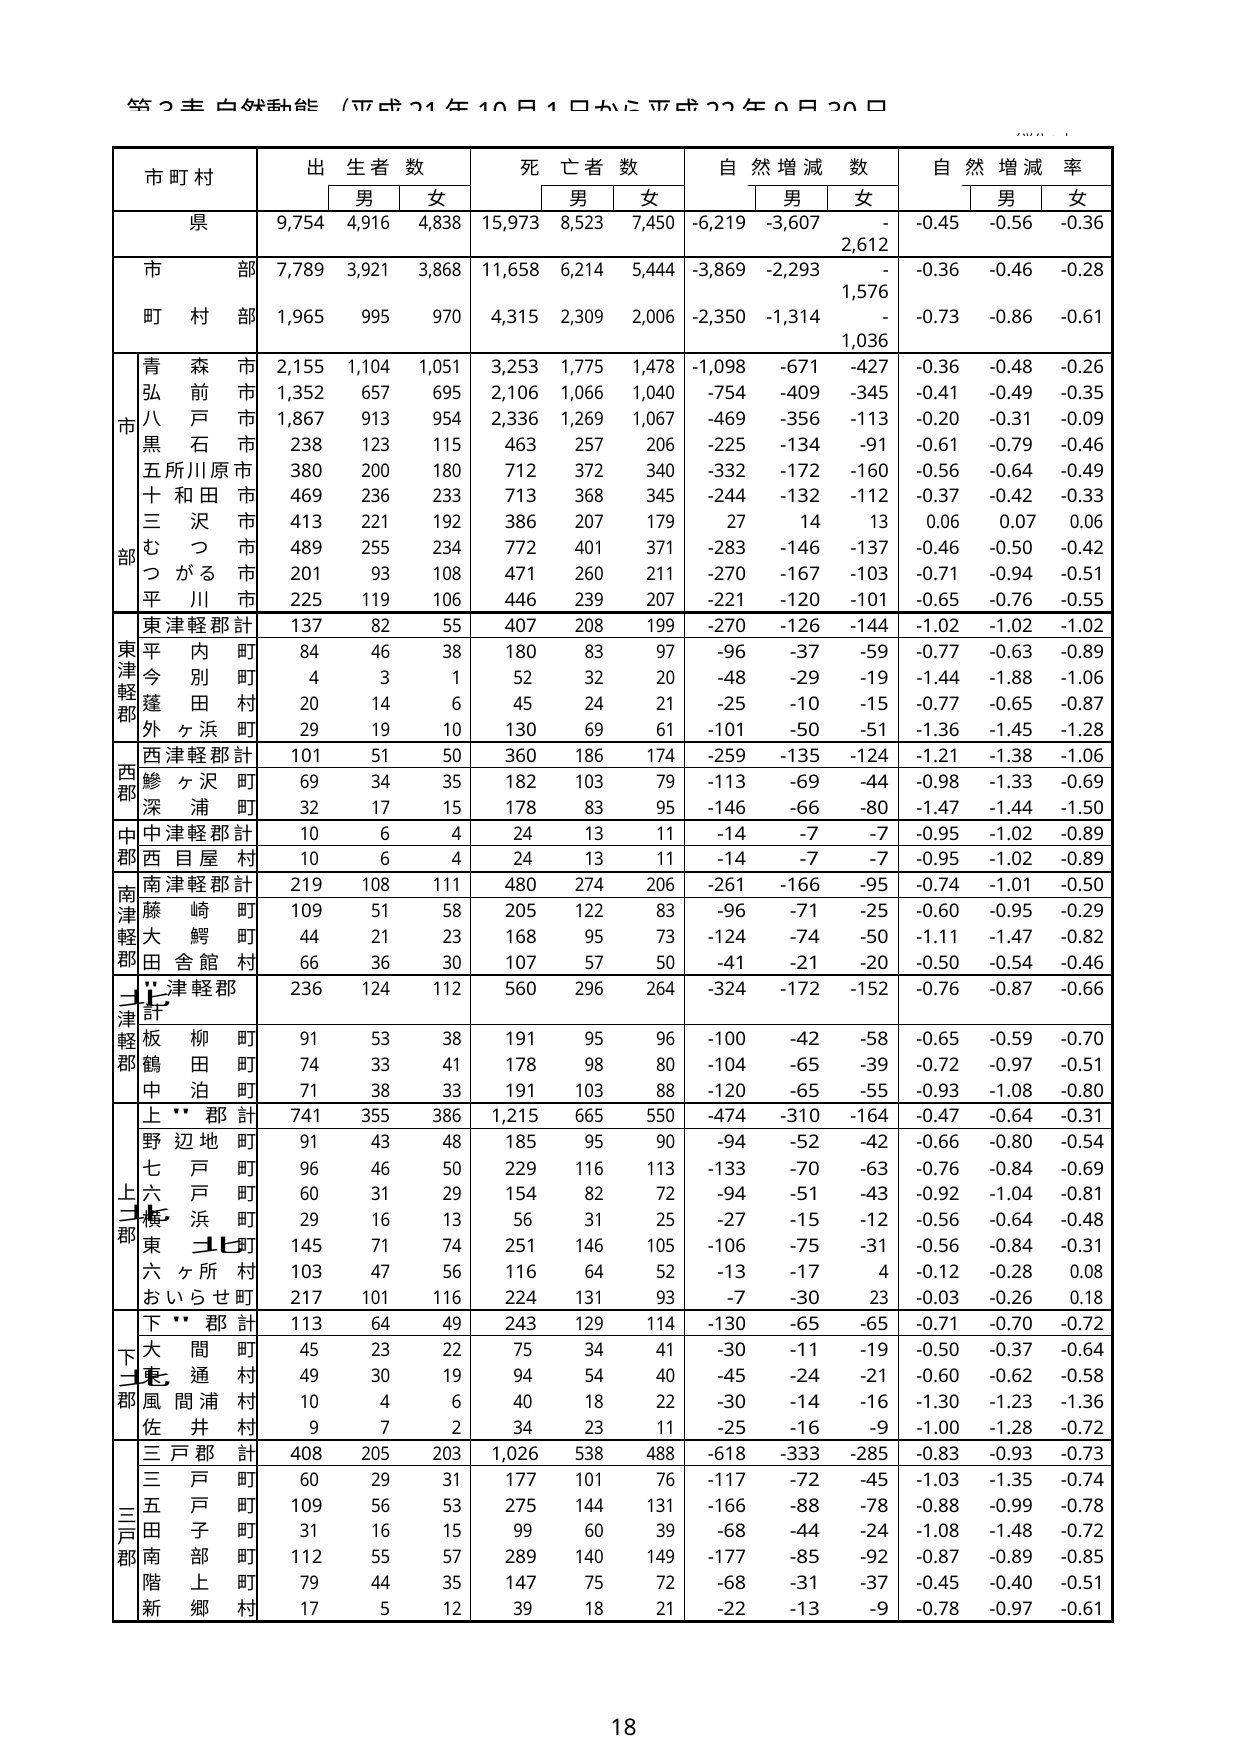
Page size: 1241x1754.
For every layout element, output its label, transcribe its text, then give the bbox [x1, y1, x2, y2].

table_cell 185 [471, 1129, 542, 1154]
table_cell -3,607 [748, 212, 835, 256]
table_cell -1.36 [1054, 1387, 1111, 1413]
table_cell -0.31 [962, 404, 1054, 430]
table_cell 83 [613, 898, 684, 923]
table_cell 戸 [165, 1491, 229, 1517]
table_cell 2,155 [258, 354, 328, 378]
table_cell -6,219 [685, 212, 748, 256]
table_cell 東津軽郡計 [139, 614, 256, 637]
table_cell 西津軽郡計 [139, 743, 256, 767]
table_cell -0.46 [962, 258, 1054, 303]
table_cell 239 [542, 586, 613, 611]
table_cell 市 [138, 258, 165, 303]
table_cell 階 [139, 1569, 165, 1594]
table_cell 180 [399, 456, 470, 482]
table_cell -1.36 [899, 715, 962, 741]
table_cell -100 [685, 1025, 748, 1050]
table_cell 99 [471, 1517, 542, 1543]
table_cell 54 [542, 1361, 613, 1387]
table_cell 251 [471, 1232, 542, 1257]
table_cell 23 [399, 923, 470, 948]
table_cell -65 [835, 1311, 898, 1335]
table_cell 町 [229, 715, 256, 741]
table_cell 113 [613, 1154, 684, 1180]
table_cell -52 [748, 1129, 835, 1154]
table_cell -427 [835, 354, 898, 378]
table_cell 203 [399, 1441, 470, 1465]
table_cell 7,450 [613, 212, 684, 256]
table_cell 6 [399, 1387, 470, 1413]
table_cell -14 [685, 846, 748, 871]
table_cell 4 [399, 821, 470, 845]
table_cell -126 [748, 614, 835, 637]
table_cell 泊 [165, 1076, 229, 1102]
table_cell -31 [748, 1569, 835, 1594]
table_cell -0.55 [1054, 586, 1111, 611]
table_cell 22 [613, 1387, 684, 1413]
table_cell 52 [471, 663, 542, 689]
table_cell 27 [685, 508, 748, 534]
table_cell 111 [399, 873, 470, 897]
table_cell 64 [542, 1258, 613, 1283]
table_cell 413 [258, 508, 328, 534]
table_cell -0.56 [899, 1206, 962, 1232]
table_cell -177 [685, 1543, 748, 1569]
table_cell " 郡 [165, 1311, 229, 1335]
table_cell -0.99 [962, 1491, 1054, 1517]
table_cell -85 [748, 1543, 835, 1569]
table_cell 3,253 [471, 354, 542, 378]
table_cell 子 [165, 1517, 229, 1543]
table_cell 村 [229, 1595, 256, 1620]
table_cell 舎 館 [165, 949, 229, 974]
table_cell 1,040 [613, 378, 684, 404]
table_cell -152 [835, 976, 898, 1024]
table_cell 401 [542, 534, 613, 559]
table_cell 1 [399, 663, 470, 689]
table_cell -0.76 [899, 1154, 962, 1180]
table_cell -130 [685, 1311, 748, 1335]
table_cell -0.94 [962, 560, 1054, 586]
table_cell 町 [229, 1336, 256, 1361]
table_cell -39 [835, 1050, 898, 1076]
table_cell 16 [328, 1206, 399, 1232]
table_cell -75 [748, 1232, 835, 1257]
table_cell -96 [685, 638, 748, 663]
table_cell -70 [748, 1154, 835, 1180]
table_header 数 [613, 149, 684, 185]
table_cell -0.20 [899, 404, 962, 430]
table_cell 386 [471, 508, 542, 534]
table_cell 66 [258, 949, 328, 974]
table_cell 224 [471, 1284, 542, 1309]
table_cell -106 [685, 1232, 748, 1257]
table_header 数 [835, 149, 898, 185]
table_cell 町 [229, 923, 256, 948]
table_cell -160 [835, 456, 898, 482]
table_cell -0.61 [1054, 1595, 1111, 1620]
table_cell 市 [229, 560, 256, 586]
table_cell 95 [542, 923, 613, 948]
table_cell -172 [748, 456, 835, 482]
table_cell 10 [399, 715, 470, 741]
table_cell -58 [835, 1025, 898, 1050]
table_cell 10 [258, 821, 328, 845]
table_cell 74 [258, 1050, 328, 1076]
table_cell 71 [328, 1232, 399, 1257]
table_cell -9 [835, 1595, 898, 1620]
table_cell -29 [748, 663, 835, 689]
table_cell -0.65 [962, 689, 1054, 715]
table_cell 19 [328, 715, 399, 741]
table_cell 西 [139, 846, 165, 871]
table_cell -0.81 [1054, 1180, 1111, 1206]
table_cell -24 [835, 1517, 898, 1543]
table_cell -0.86 [962, 304, 1054, 352]
table_cell 1,269 [542, 404, 613, 430]
table_cell つ [139, 560, 165, 586]
table_cell 15 [399, 1517, 470, 1543]
table_cell -1.21 [899, 743, 962, 767]
table_cell 463 [471, 430, 542, 456]
table_cell 市 [229, 430, 256, 456]
table_cell -68 [685, 1569, 748, 1594]
table_cell 下北郡 [114, 1311, 137, 1439]
table_cell -12 [835, 1206, 898, 1232]
table_cell -7 [748, 846, 835, 871]
table_cell 町 [229, 1129, 256, 1154]
table_cell -0.89 [962, 1543, 1054, 1569]
table_cell 9 [258, 1413, 328, 1439]
table_cell -50 [748, 715, 835, 741]
table_cell 60 [542, 1517, 613, 1543]
table_cell -0.29 [1054, 898, 1111, 923]
table_cell 199 [613, 614, 684, 637]
table_cell -474 [685, 1104, 748, 1128]
table_cell 75 [471, 1336, 542, 1361]
table_cell -270 [685, 614, 748, 637]
table_cell 20 [258, 689, 328, 715]
table_cell 横 [139, 1206, 165, 1232]
table_cell -120 [748, 586, 835, 611]
table_cell -0.64 [962, 1104, 1054, 1128]
table_cell 東 [139, 1232, 165, 1257]
table_cell 60 [258, 1466, 328, 1491]
table_cell 外 [139, 715, 165, 741]
table_cell 260 [542, 560, 613, 586]
table_cell 町 [229, 793, 256, 819]
table_cell -1.04 [962, 1180, 1054, 1206]
table_cell -259 [685, 743, 748, 767]
table_cell -0.56 [899, 456, 962, 482]
table_cell -0.84 [962, 1232, 1054, 1257]
table_cell -0.89 [1054, 821, 1111, 845]
table_cell 234 [399, 534, 470, 559]
table_cell 186 [542, 743, 613, 767]
table_cell 61 [613, 715, 684, 741]
table_cell 11 [613, 821, 684, 845]
table_cell 84 [258, 638, 328, 663]
table_cell 39 [613, 1517, 684, 1543]
table_cell 98 [542, 1050, 613, 1076]
table_cell -409 [748, 378, 835, 404]
table_cell 17 [258, 1595, 328, 1620]
table_cell -1.02 [899, 614, 962, 637]
table_cell 665 [542, 1104, 613, 1128]
table_cell -0.93 [899, 1076, 962, 1102]
table_cell -0.78 [899, 1595, 962, 1620]
table_cell 10 [258, 1387, 328, 1413]
table_cell -0.73 [1054, 1441, 1111, 1465]
table_cell -1.45 [962, 715, 1054, 741]
table_cell -19 [835, 663, 898, 689]
table_cell 275 [471, 1491, 542, 1517]
table_cell 町 [229, 1543, 256, 1569]
table_cell -45 [685, 1361, 748, 1387]
table_cell -65 [748, 1076, 835, 1102]
table_cell 2,006 [613, 304, 684, 352]
table_cell -324 [685, 976, 748, 1024]
table_cell 79 [613, 768, 684, 793]
table_cell 黒 [139, 430, 165, 456]
table_cell -95 [835, 873, 898, 897]
table_cell 女 [614, 186, 684, 210]
table_cell -59 [835, 638, 898, 663]
table_cell 124 [328, 976, 399, 1024]
table_cell -332 [685, 456, 748, 482]
table_cell 女 [1042, 186, 1111, 210]
table_cell -71 [748, 898, 835, 923]
table_cell -285 [835, 1441, 898, 1465]
table_cell -72 [748, 1466, 835, 1491]
table_cell 男 [542, 186, 613, 210]
table_cell 217 [258, 1284, 328, 1309]
table_cell -0.70 [1054, 1025, 1111, 1050]
table_cell 4,838 [399, 212, 470, 256]
table_cell -0.26 [1054, 354, 1111, 378]
table_cell 三 [139, 508, 165, 534]
table_cell -65 [748, 1311, 835, 1335]
table_cell -0.42 [962, 482, 1054, 508]
table_cell -0.82 [1054, 923, 1111, 948]
table_cell -1.08 [899, 1517, 962, 1543]
table_cell 1,775 [542, 354, 613, 378]
table_cell 34 [542, 1336, 613, 1361]
table_cell 20 [613, 663, 684, 689]
table_cell " 津軽郡計 [139, 976, 256, 1024]
table_cell -1.23 [962, 1387, 1054, 1413]
table_cell 40 [471, 1387, 542, 1413]
table_cell 34 [471, 1413, 542, 1439]
table_cell 13 [542, 846, 613, 871]
table_cell 64 [328, 1311, 399, 1335]
table_cell 913 [328, 404, 399, 430]
table_cell -0.51 [1054, 1050, 1111, 1076]
table_cell 93 [328, 560, 399, 586]
table_cell 女 [828, 186, 898, 210]
table_cell 116 [399, 1284, 470, 1309]
table_cell 96 [613, 1025, 684, 1050]
table_cell -0.69 [1054, 768, 1111, 793]
table_cell -2,350 [685, 304, 748, 352]
table_cell 79 [258, 1569, 328, 1594]
table_cell 408 [258, 1441, 328, 1465]
table_cell 鰐 [165, 923, 229, 948]
table_cell 中津軽郡計 [139, 821, 256, 845]
table_cell 7 [328, 1413, 399, 1439]
table_cell 深 [139, 793, 165, 819]
table_cell -1.48 [962, 1517, 1054, 1543]
table_cell -120 [685, 1076, 748, 1102]
table_cell 178 [471, 793, 542, 819]
table_cell 34 [328, 768, 399, 793]
table_cell -0.79 [962, 430, 1054, 456]
table_cell 4,916 [328, 212, 399, 256]
table_cell -15 [748, 1206, 835, 1232]
table_cell 116 [471, 1258, 542, 1283]
table_cell -19 [835, 1336, 898, 1361]
table_cell -1.44 [962, 793, 1054, 819]
table_cell -1.47 [899, 793, 962, 819]
table_cell 佐 [139, 1413, 165, 1439]
table_cell 沢 [165, 508, 229, 534]
table_cell 市 部 [114, 354, 137, 611]
table_cell -69 [748, 768, 835, 793]
table_cell 446 [471, 586, 542, 611]
table_cell 229 [471, 1154, 542, 1180]
table_cell 1,215 [471, 1104, 542, 1128]
table_cell -7 [835, 821, 898, 845]
table_cell -1.08 [962, 1076, 1054, 1102]
table_header 生 者 [328, 149, 399, 185]
table_cell -101 [835, 586, 898, 611]
table_cell -94 [685, 1180, 748, 1206]
table_cell -0.95 [899, 846, 962, 871]
table_cell 男 [756, 186, 827, 210]
table_cell -50 [835, 923, 898, 948]
table_cell -0.37 [962, 1336, 1054, 1361]
table_cell [471, 185, 541, 210]
table_cell 83 [542, 793, 613, 819]
table_cell -0.98 [899, 768, 962, 793]
table_cell -0.31 [1054, 1104, 1111, 1128]
table_cell -0.46 [1054, 949, 1111, 974]
table_cell 31 [328, 1180, 399, 1206]
table_cell -0.72 [899, 1050, 962, 1076]
table_cell -14 [748, 1387, 835, 1413]
table_cell 間 浦 [165, 1387, 229, 1413]
table_cell 94 [471, 1361, 542, 1387]
table_cell -11 [748, 1336, 835, 1361]
table_cell 407 [471, 614, 542, 637]
table_cell -94 [685, 1129, 748, 1154]
table_cell -0.95 [899, 821, 962, 845]
table_cell 17 [328, 793, 399, 819]
table_cell 村 [229, 1361, 256, 1387]
table_cell 32 [258, 793, 328, 819]
table_cell 南津軽郡 [114, 873, 137, 974]
table_cell 340 [613, 456, 684, 482]
table_cell -0.62 [962, 1361, 1054, 1387]
table_cell 北 [165, 1232, 229, 1257]
table_cell む [139, 534, 165, 559]
table_cell 三 [139, 1466, 165, 1491]
table_cell 1,965 [258, 304, 328, 352]
table_cell 145 [258, 1232, 328, 1257]
table_cell 24 [542, 689, 613, 715]
table_cell 471 [471, 560, 542, 586]
table_cell 386 [399, 1104, 470, 1128]
table_cell 43 [328, 1129, 399, 1154]
table_cell 236 [328, 482, 399, 508]
table_cell -0.74 [1054, 1466, 1111, 1491]
table_cell 町 [229, 1569, 256, 1594]
table_cell -66 [748, 793, 835, 819]
table_cell 1,051 [399, 354, 470, 378]
table_cell 380 [258, 456, 328, 482]
table_cell 6 [328, 846, 399, 871]
table_cell -0.50 [899, 1336, 962, 1361]
table_cell 355 [328, 1104, 399, 1128]
table_cell 西郡 [114, 743, 137, 819]
table_cell 1,867 [258, 404, 328, 430]
table_cell -16 [835, 1387, 898, 1413]
table_cell 町 [138, 304, 165, 352]
table_cell -0.87 [899, 1543, 962, 1569]
table_cell 30 [328, 1361, 399, 1387]
table_cell -25 [685, 689, 748, 715]
table_cell -14 [685, 821, 748, 845]
table_cell ヶ 所 [165, 1258, 229, 1283]
table_cell -0.70 [962, 1311, 1054, 1335]
table_cell 119 [328, 586, 399, 611]
table_cell -30 [685, 1387, 748, 1413]
table_cell 71 [258, 1076, 328, 1102]
table_cell -101 [685, 715, 748, 741]
table_cell 95 [542, 1129, 613, 1154]
table_cell -0.97 [962, 1050, 1054, 1076]
table_cell 市 [229, 586, 256, 611]
table_cell 23 [835, 1284, 898, 1309]
table_cell 別 [165, 663, 229, 689]
table_cell 72 [613, 1180, 684, 1206]
table_cell 村 [229, 1258, 256, 1283]
table_cell 131 [613, 1491, 684, 1517]
table_cell 41 [399, 1050, 470, 1076]
table_cell 69 [258, 768, 328, 793]
table_cell 男 [971, 186, 1041, 210]
table_cell 南 [139, 1543, 165, 1569]
table_cell 182 [471, 768, 542, 793]
table_cell 57 [399, 1543, 470, 1569]
table_cell -469 [685, 404, 748, 430]
table_cell -310 [748, 1104, 835, 1128]
table_cell 46 [328, 1154, 399, 1180]
table_cell 15,973 [471, 212, 542, 256]
table_cell 469 [258, 482, 328, 508]
table_cell -0.47 [899, 1104, 962, 1128]
table_cell -144 [835, 614, 898, 637]
table_cell 76 [613, 1466, 684, 1491]
table_cell 33 [399, 1076, 470, 1102]
table_cell 戸 [165, 404, 229, 430]
table_cell -1.35 [962, 1466, 1054, 1491]
table_cell 56 [399, 1258, 470, 1283]
table_cell 29 [399, 1180, 470, 1206]
table_cell 44 [258, 923, 328, 948]
table_cell 101 [542, 1466, 613, 1491]
table_cell 部 [165, 1543, 229, 1569]
table_cell 96 [258, 1154, 328, 1180]
table_cell -1.02 [962, 821, 1054, 845]
table_cell 115 [399, 430, 470, 456]
table_cell 10 [258, 846, 328, 871]
table_cell 255 [328, 534, 399, 559]
table_cell 部 [229, 304, 256, 352]
table_cell -27 [685, 1206, 748, 1232]
table_cell 板 [139, 1025, 165, 1050]
table_cell 15 [399, 793, 470, 819]
table_cell -0.51 [1054, 1569, 1111, 1594]
table_cell 52 [613, 1258, 684, 1283]
table_cell -0.87 [962, 976, 1054, 1024]
table_header 出 [258, 149, 328, 185]
table_cell 9,754 [258, 212, 328, 256]
table_cell 平 [139, 638, 165, 663]
table_cell 57 [542, 949, 613, 974]
table_cell 3,868 [399, 258, 470, 303]
table_cell 995 [328, 304, 399, 352]
table_cell -671 [748, 354, 835, 378]
table_cell 31 [542, 1206, 613, 1232]
table_cell -0.56 [899, 1232, 962, 1257]
table_cell 712 [471, 456, 542, 482]
table_cell -51 [748, 1180, 835, 1206]
table_cell -0.26 [962, 1284, 1054, 1309]
table_cell 通 [165, 1361, 229, 1387]
table_cell 82 [542, 1180, 613, 1206]
table_cell -0.60 [899, 898, 962, 923]
table_cell 233 [399, 482, 470, 508]
table_cell 538 [542, 1441, 613, 1465]
table_cell [899, 185, 970, 210]
table_cell -0.36 [1054, 212, 1111, 256]
table_cell -0.50 [962, 534, 1054, 559]
table_cell -113 [685, 768, 748, 793]
table_cell -0.46 [1054, 430, 1111, 456]
table_cell 11 [613, 846, 684, 871]
table_cell -42 [748, 1025, 835, 1050]
table_cell 116 [542, 1154, 613, 1180]
table_cell が る [165, 560, 229, 586]
table_cell 六 [139, 1180, 165, 1206]
table_cell 七 [139, 1154, 165, 1180]
table_cell 225 [258, 586, 328, 611]
table_cell [258, 185, 328, 210]
table_cell -48 [685, 663, 748, 689]
table_cell 南津軽郡計 [139, 873, 256, 897]
table_cell -51 [835, 715, 898, 741]
table_cell 蓬 [139, 689, 165, 715]
table_cell 東 [139, 1361, 165, 1382]
table_cell 1,104 [328, 354, 399, 378]
table_cell 741 [258, 1104, 328, 1128]
table_cell 1,026 [471, 1441, 542, 1465]
table_cell -0.09 [1054, 404, 1111, 430]
table_cell -1.06 [1054, 743, 1111, 767]
table_cell 211 [613, 560, 684, 586]
table_cell -0.72 [1054, 1413, 1111, 1439]
table_cell 31 [258, 1517, 328, 1543]
table_cell 2,106 [471, 378, 542, 404]
table_cell 38 [399, 1025, 470, 1050]
table_cell 40 [613, 1361, 684, 1387]
table_cell 町 [229, 1050, 256, 1076]
table_cell 田 [139, 949, 165, 974]
table_cell 浦 [165, 793, 229, 819]
table_cell 219 [258, 873, 328, 897]
table_cell 205 [328, 1441, 399, 1465]
table_cell 207 [542, 508, 613, 534]
table_cell 5 [328, 1595, 399, 1620]
table_cell -270 [685, 560, 748, 586]
table_cell 戸 [165, 1154, 229, 1180]
table_cell -0.31 [1054, 1232, 1111, 1257]
table_cell -0.48 [962, 354, 1054, 378]
table_cell -13 [748, 1595, 835, 1620]
table_cell -0.60 [899, 1361, 962, 1387]
table_cell 2 [399, 1413, 470, 1439]
table_cell [114, 258, 138, 303]
table_cell 町 [229, 1025, 256, 1050]
table_cell 6 [328, 821, 399, 845]
table_cell -1,098 [685, 354, 748, 378]
table_cell 51 [328, 743, 399, 767]
table_cell 103 [542, 768, 613, 793]
table_cell 0.08 [1054, 1258, 1111, 1283]
table_cell -0.64 [962, 1206, 1054, 1232]
table_cell -55 [835, 1076, 898, 1102]
table_cell 男 [329, 186, 399, 210]
table_cell 0.06 [1054, 508, 1111, 534]
table_cell 町 [229, 1206, 256, 1232]
table_cell 町 [229, 663, 256, 689]
table_cell -0.61 [1054, 304, 1111, 352]
table_cell 144 [542, 1491, 613, 1517]
table_cell 今 [139, 663, 165, 689]
table_cell 56 [328, 1491, 399, 1517]
table_cell -1,314 [748, 304, 835, 352]
table_cell -0.48 [1054, 1206, 1111, 1232]
table_cell 部 [229, 258, 256, 303]
table_cell -30 [685, 1336, 748, 1361]
table_cell -9 [835, 1413, 898, 1439]
table_cell -0.65 [899, 586, 962, 611]
table_cell -37 [835, 1569, 898, 1594]
table_cell 108 [328, 873, 399, 897]
table_cell 新 [139, 1595, 165, 1620]
table_cell 129 [542, 1311, 613, 1335]
table_cell -0.35 [1054, 378, 1111, 404]
table_cell -1.38 [962, 743, 1054, 767]
table_cell 82 [328, 614, 399, 637]
table_cell 29 [258, 715, 328, 741]
table_cell -17 [748, 1258, 835, 1283]
table_cell 町 [229, 768, 256, 793]
table_cell 296 [542, 976, 613, 1024]
table_cell 町 [229, 898, 256, 923]
table_cell -15 [835, 689, 898, 715]
table_cell 4 [258, 663, 328, 689]
table_cell -3,869 [685, 258, 748, 303]
table_cell -0.80 [962, 1129, 1054, 1154]
table_cell 93 [613, 1284, 684, 1309]
table_cell -221 [685, 586, 748, 611]
table_cell 21 [613, 689, 684, 715]
table_cell 109 [258, 1491, 328, 1517]
table_cell 954 [399, 404, 470, 430]
table_cell -0.89 [1054, 638, 1111, 663]
table_cell -7 [685, 1284, 748, 1309]
table_cell 74 [399, 1232, 470, 1257]
table_cell 21 [613, 1595, 684, 1620]
table_cell 49 [399, 1311, 470, 1335]
table_cell 戸 [165, 1180, 229, 1206]
table_cell 1,067 [613, 404, 684, 430]
table_cell 345 [613, 482, 684, 508]
table_header 数 [399, 149, 470, 185]
table_cell 53 [328, 1025, 399, 1050]
table_cell -0.54 [962, 949, 1054, 974]
table_cell 3 [328, 663, 399, 689]
table_header 自 [685, 149, 748, 185]
table_cell -25 [685, 1413, 748, 1439]
table_cell 112 [399, 976, 470, 1024]
table_cell 35 [399, 768, 470, 793]
table_cell 274 [542, 873, 613, 897]
table_cell 201 [258, 560, 328, 586]
table_cell 695 [399, 378, 470, 404]
table_cell -164 [835, 1104, 898, 1128]
table_cell 郷 [165, 1595, 229, 1620]
table_cell 39 [471, 1595, 542, 1620]
table_cell 風 [139, 1387, 165, 1413]
table_cell 264 [613, 976, 684, 1024]
table_cell 1,066 [542, 378, 613, 404]
table_cell -0.89 [1054, 846, 1111, 871]
table_cell -1,036 [835, 304, 898, 352]
table_cell -261 [685, 873, 748, 897]
table_cell 168 [471, 923, 542, 948]
table_cell 38 [328, 1076, 399, 1102]
table_cell -0.64 [962, 456, 1054, 482]
table_cell -78 [835, 1491, 898, 1517]
table_cell 45 [258, 1336, 328, 1361]
table_cell -30 [748, 1284, 835, 1309]
table_cell 480 [471, 873, 542, 897]
table_cell -618 [685, 1441, 748, 1465]
table_cell -44 [748, 1517, 835, 1543]
table_cell -0.71 [899, 1311, 962, 1335]
table_cell 4,315 [471, 304, 542, 352]
table_cell 11,658 [471, 258, 542, 303]
table_cell -146 [685, 793, 748, 819]
table_cell 町 [229, 1466, 256, 1491]
table_cell 野 [139, 1129, 165, 1154]
table_cell 112 [258, 1543, 328, 1569]
table_cell -0.77 [899, 689, 962, 715]
table_cell 191 [471, 1025, 542, 1050]
table_cell 657 [328, 378, 399, 404]
table_cell 91 [258, 1025, 328, 1050]
table_cell -0.49 [1054, 456, 1111, 482]
table_cell 16 [328, 1517, 399, 1543]
table_cell -0.71 [899, 560, 962, 586]
table_cell -0.92 [899, 1180, 962, 1206]
table_cell 149 [613, 1543, 684, 1569]
table_cell 6 [399, 689, 470, 715]
table_cell 191 [471, 1076, 542, 1102]
table_cell -0.40 [962, 1569, 1054, 1594]
table_cell -225 [685, 430, 748, 456]
table_cell 1,478 [613, 354, 684, 378]
table_cell 41 [613, 1336, 684, 1361]
table_cell -0.12 [899, 1258, 962, 1283]
table_cell -0.58 [1054, 1361, 1111, 1387]
table_cell -0.28 [1054, 258, 1111, 303]
table_header 市 町 村 [114, 149, 256, 210]
table_cell 50 [613, 949, 684, 974]
table_cell 550 [613, 1104, 684, 1128]
table_cell -0.77 [899, 638, 962, 663]
table_cell -0.66 [1054, 976, 1111, 1024]
table_cell 上 [139, 1104, 165, 1128]
table_cell -124 [835, 743, 898, 767]
table_cell 25 [613, 1206, 684, 1232]
table_cell 36 [328, 949, 399, 974]
table_cell つ [165, 534, 229, 559]
table_cell -345 [835, 378, 898, 404]
table_cell 192 [399, 508, 470, 534]
table_cell -166 [685, 1491, 748, 1517]
table_cell 中郡 [114, 821, 137, 871]
table_cell 町 [229, 1154, 256, 1180]
table_cell 130 [471, 715, 542, 741]
table_cell -0.76 [962, 586, 1054, 611]
table_cell " 郡 [165, 1104, 229, 1128]
table_cell -0.88 [899, 1491, 962, 1517]
table_cell -0.72 [1054, 1517, 1111, 1543]
table_cell 22 [399, 1336, 470, 1361]
table_cell 東津軽郡 [114, 614, 137, 741]
table_cell 前 [165, 378, 229, 404]
table_cell 371 [613, 534, 684, 559]
table_cell 23 [542, 1413, 613, 1439]
table_cell 市 [229, 404, 256, 430]
table_cell -43 [835, 1180, 898, 1206]
table_cell 村 [229, 949, 256, 974]
table_cell -333 [748, 1441, 835, 1465]
table_cell 50 [399, 743, 470, 767]
table_cell 13 [399, 1206, 470, 1232]
table_cell 11 [613, 1413, 684, 1439]
table_cell 72 [613, 1569, 684, 1594]
table_cell -0.97 [962, 1595, 1054, 1620]
table_cell [114, 304, 138, 352]
table_cell -244 [685, 482, 748, 508]
table_cell -167 [748, 560, 835, 586]
table_cell 大 [139, 1336, 165, 1361]
table_cell -134 [748, 430, 835, 456]
table_cell 38 [399, 638, 470, 663]
table_cell 208 [542, 614, 613, 637]
table_cell 1,352 [258, 378, 328, 404]
table_cell -7 [835, 846, 898, 871]
table_cell 243 [471, 1311, 542, 1335]
table_cell 計 [229, 1441, 256, 1465]
table_cell 14 [748, 508, 835, 534]
table_cell 上 [165, 1569, 229, 1594]
table_cell 鰺 [139, 768, 165, 793]
table_cell -22 [685, 1595, 748, 1620]
table_cell -172 [748, 976, 835, 1024]
table_cell 95 [542, 1025, 613, 1050]
table_cell 46 [328, 638, 399, 663]
table_cell 川 [165, 586, 229, 611]
table_cell 18 [542, 1595, 613, 1620]
table_cell -63 [835, 1154, 898, 1180]
table_cell -0.74 [899, 873, 962, 897]
table_cell 7,789 [258, 258, 328, 303]
table_cell -1.28 [962, 1413, 1054, 1439]
table_cell 177 [471, 1466, 542, 1491]
table_header 死 [471, 149, 542, 185]
table_cell 田 [139, 1517, 165, 1543]
table_cell 23 [328, 1336, 399, 1361]
table_cell 50 [399, 1154, 470, 1180]
table_cell -37 [748, 638, 835, 663]
table_cell -21 [835, 1361, 898, 1387]
table_cell 計 [229, 1104, 256, 1128]
table_cell -1.88 [962, 663, 1054, 689]
table_header 然 [962, 149, 986, 185]
table_cell 53 [399, 1491, 470, 1517]
table_cell -1.47 [962, 923, 1054, 948]
table_cell [165, 258, 229, 303]
table_cell -24 [748, 1361, 835, 1387]
table_cell -1.02 [962, 614, 1054, 637]
table_cell -1.02 [962, 846, 1054, 871]
table_cell 289 [471, 1543, 542, 1569]
table_cell 58 [399, 898, 470, 923]
table_cell -283 [685, 534, 748, 559]
table_cell -137 [835, 534, 898, 559]
table_cell 113 [258, 1311, 328, 1335]
table_cell -2,612 [835, 212, 898, 256]
table_cell 0.18 [1054, 1284, 1111, 1309]
table_cell 772 [471, 534, 542, 559]
table_cell -0.87 [1054, 689, 1111, 715]
table_cell 180 [471, 638, 542, 663]
table_cell [685, 185, 755, 210]
table_cell 107 [471, 949, 542, 974]
table_cell 3,921 [328, 258, 399, 303]
table_cell 108 [399, 560, 470, 586]
table_cell 町 [229, 638, 256, 663]
table_cell -0.33 [1054, 482, 1111, 508]
table_cell 123 [328, 430, 399, 456]
table_cell 80 [613, 1050, 684, 1076]
table_cell ヶ 沢 [165, 768, 229, 793]
table_cell 下 [139, 1311, 165, 1335]
table_cell -0.46 [899, 534, 962, 559]
table_cell -0.83 [899, 1441, 962, 1465]
table_cell 75 [542, 1569, 613, 1594]
table_cell 90 [613, 1129, 684, 1154]
table_cell -91 [835, 430, 898, 456]
table_cell -1.11 [899, 923, 962, 948]
table_cell -112 [835, 482, 898, 508]
table_cell -74 [748, 923, 835, 948]
table_cell -356 [748, 404, 835, 430]
table_cell 中 [139, 1076, 165, 1102]
table_cell -1.03 [899, 1466, 962, 1491]
table_cell 56 [471, 1206, 542, 1232]
table_cell 140 [542, 1543, 613, 1569]
table_cell 103 [542, 1076, 613, 1102]
table_cell 44 [328, 1569, 399, 1594]
table_cell 和 田 [165, 482, 229, 508]
table_cell 崎 [165, 898, 229, 923]
table_cell 21 [328, 923, 399, 948]
table_cell 田 [165, 689, 229, 715]
table_cell 47 [328, 1258, 399, 1283]
table_cell 柳 [165, 1025, 229, 1050]
table_cell -0.54 [1054, 1129, 1111, 1154]
table_cell -0.49 [962, 378, 1054, 404]
table_cell 8,523 [542, 212, 613, 256]
table_cell -0.50 [899, 949, 962, 974]
table_cell 戸 [165, 1466, 229, 1491]
table_cell 五 [139, 1491, 165, 1517]
table_cell 浜 [165, 1206, 229, 1232]
table_cell -0.36 [899, 258, 962, 303]
table_cell 257 [542, 430, 613, 456]
table_cell 206 [613, 873, 684, 897]
table_cell 178 [471, 1050, 542, 1076]
table_cell 372 [542, 456, 613, 482]
table_cell 0.07 [962, 508, 1054, 534]
table_header 亡 者 [542, 149, 613, 185]
table_cell -132 [748, 482, 835, 508]
table_cell -13 [685, 1258, 748, 1283]
table_cell 101 [328, 1284, 399, 1309]
table_cell 122 [542, 898, 613, 923]
table_cell -133 [685, 1154, 748, 1180]
table_cell 間 [165, 1336, 229, 1361]
table_cell -135 [748, 743, 835, 767]
table_cell -1.06 [1054, 663, 1111, 689]
table_cell 19 [399, 1361, 470, 1387]
table_cell -0.64 [1054, 1336, 1111, 1361]
table_cell 137 [258, 614, 328, 637]
table_cell -113 [835, 404, 898, 430]
table_cell 174 [613, 743, 684, 767]
table_cell 35 [399, 1569, 470, 1594]
table_cell -166 [748, 873, 835, 897]
table_cell 147 [471, 1569, 542, 1594]
table_cell 30 [399, 949, 470, 974]
table_cell 6,214 [542, 258, 613, 303]
table_cell -44 [835, 768, 898, 793]
table_cell -7 [748, 821, 835, 845]
table_cell 24 [471, 821, 542, 845]
table_cell -80 [835, 793, 898, 819]
table_cell 女 [400, 186, 470, 210]
table_cell 県 [114, 212, 256, 256]
table_cell 町 [229, 1491, 256, 1517]
table_cell 207 [613, 586, 684, 611]
table_cell -0.76 [899, 976, 962, 1024]
table_cell 60 [258, 1180, 328, 1206]
table_cell 4 [328, 1387, 399, 1413]
table_cell -25 [835, 898, 898, 923]
table_cell 目 屋 [165, 846, 229, 871]
table_cell -1,576 [835, 258, 898, 303]
table_cell -146 [748, 534, 835, 559]
table_cell -1.28 [1054, 715, 1111, 741]
table_cell -31 [835, 1232, 898, 1257]
table_cell -104 [685, 1050, 748, 1076]
table_cell 13 [542, 821, 613, 845]
table_cell -0.03 [899, 1284, 962, 1309]
table_cell -0.80 [1054, 1076, 1111, 1102]
table_cell -1.02 [1054, 614, 1111, 637]
table_cell 2,336 [471, 404, 542, 430]
table_cell -45 [835, 1466, 898, 1491]
table_cell 計 [229, 1311, 256, 1335]
table_cell 109 [258, 898, 328, 923]
table_cell 市 [229, 354, 256, 378]
table_cell 103 [258, 1258, 328, 1283]
table_cell 12 [399, 1595, 470, 1620]
table_cell -0.45 [899, 1569, 962, 1594]
table_cell 55 [399, 614, 470, 637]
table_cell 45 [471, 689, 542, 715]
table_cell -0.61 [899, 430, 962, 456]
table_header 率 [1054, 149, 1111, 185]
table_cell -1.50 [1054, 793, 1111, 819]
table_cell -21 [748, 949, 835, 974]
table_cell -0.93 [962, 1441, 1054, 1465]
table_header 自 [899, 149, 962, 185]
table_cell -0.42 [1054, 534, 1111, 559]
table_cell 713 [471, 482, 542, 508]
table_cell -0.84 [962, 1154, 1054, 1180]
table_cell 560 [471, 976, 542, 1024]
table_cell 29 [328, 1466, 399, 1491]
table_cell ヶ 浜 [165, 715, 229, 741]
table_cell -0.69 [1054, 1154, 1111, 1180]
table_cell 村 [165, 304, 229, 352]
table_cell -68 [685, 1517, 748, 1543]
table_cell -16 [748, 1413, 835, 1439]
table_cell 十 [139, 482, 165, 508]
table_cell 内 [165, 638, 229, 663]
table_cell -10 [748, 689, 835, 715]
table_cell 辺 地 [165, 1129, 229, 1154]
table_cell 町 [229, 1232, 256, 1257]
table_cell -754 [685, 378, 748, 404]
table_cell 154 [471, 1180, 542, 1206]
table_cell 31 [399, 1466, 470, 1491]
table_cell -92 [835, 1543, 898, 1569]
table_cell -0.51 [1054, 560, 1111, 586]
table_cell -0.85 [1054, 1543, 1111, 1569]
table_cell 131 [542, 1284, 613, 1309]
table_cell 村 [229, 1413, 256, 1439]
table_cell 95 [613, 793, 684, 819]
table_cell 368 [542, 482, 613, 508]
table_cell 360 [471, 743, 542, 767]
table_cell 114 [613, 1311, 684, 1335]
table_cell 33 [328, 1050, 399, 1076]
table_cell 206 [613, 430, 684, 456]
table_cell -0.41 [899, 378, 962, 404]
table_cell 青 [139, 354, 165, 378]
table_cell 49 [258, 1361, 328, 1387]
table_cell -96 [685, 898, 748, 923]
table_cell -117 [685, 1466, 748, 1491]
table_header 増 減 [986, 149, 1054, 185]
table_cell -20 [835, 949, 898, 974]
table_cell 29 [258, 1206, 328, 1232]
table_cell 市 [229, 534, 256, 559]
table_cell -1.33 [962, 768, 1054, 793]
table_cell 205 [471, 898, 542, 923]
table_cell 14 [328, 689, 399, 715]
table_cell 91 [258, 1129, 328, 1154]
table_cell 町 [229, 1517, 256, 1543]
table_cell 井 [165, 1413, 229, 1439]
table_cell -0.63 [962, 638, 1054, 663]
table_cell 73 [613, 923, 684, 948]
table_cell 2,309 [542, 304, 613, 352]
table_cell -65 [748, 1050, 835, 1076]
table_cell -0.65 [899, 1025, 962, 1050]
table_cell 鶴 [139, 1050, 165, 1076]
table_cell -0.78 [1054, 1491, 1111, 1517]
table_cell -0.28 [962, 1258, 1054, 1283]
table_cell 0.06 [899, 508, 962, 534]
table_cell -0.95 [962, 898, 1054, 923]
table_cell 三 [139, 1441, 165, 1465]
table_cell 970 [399, 304, 470, 352]
table_cell 五所川原市 [139, 456, 256, 482]
table_cell 村 [229, 1387, 256, 1413]
table_cell 200 [328, 456, 399, 482]
table_cell -0.56 [962, 212, 1054, 256]
table_cell 4 [399, 846, 470, 871]
table_cell 平 [139, 586, 165, 611]
table_cell 村 [229, 689, 256, 715]
table_cell 六 [139, 1258, 165, 1283]
table_cell 101 [258, 743, 328, 767]
table_cell -1.01 [962, 873, 1054, 897]
table_cell 八 [139, 404, 165, 430]
table_cell 51 [328, 898, 399, 923]
table_cell 24 [471, 846, 542, 871]
table_cell -0.36 [899, 354, 962, 378]
table_cell 48 [399, 1129, 470, 1154]
table_cell 97 [613, 638, 684, 663]
table_cell -0.50 [1054, 873, 1111, 897]
table_cell 489 [258, 534, 328, 559]
table_cell 83 [542, 638, 613, 663]
table_cell 238 [258, 430, 328, 456]
table_cell -1.44 [899, 663, 962, 689]
table_cell -42 [835, 1129, 898, 1154]
table_cell 55 [328, 1543, 399, 1569]
table_cell 町 [229, 1076, 256, 1102]
table_cell 市 [229, 508, 256, 534]
table_cell -124 [685, 923, 748, 948]
table_cell 森 [165, 354, 229, 378]
table_cell 田 [165, 1050, 229, 1076]
table_cell 5,444 [613, 258, 684, 303]
table_cell 藤 [139, 898, 165, 923]
table_cell 上北郡 [114, 1104, 137, 1309]
table_cell 市 [229, 482, 256, 508]
table_cell 大 [139, 923, 165, 948]
table_cell 69 [542, 715, 613, 741]
table_cell 221 [328, 508, 399, 534]
table_cell 13 [835, 508, 898, 534]
table_cell -0.73 [899, 304, 962, 352]
table_cell -0.59 [962, 1025, 1054, 1050]
table_cell 弘 [139, 378, 165, 404]
table_cell 179 [613, 508, 684, 534]
table_cell 4 [835, 1258, 898, 1283]
table_cell 戸 郡 [165, 1441, 229, 1465]
table_cell 18 [542, 1387, 613, 1413]
table_cell 市 [229, 378, 256, 404]
table_cell 146 [542, 1232, 613, 1257]
table_cell 236 [258, 976, 328, 1024]
table_cell -2,293 [748, 258, 835, 303]
table_cell 32 [542, 663, 613, 689]
table_cell 北津軽郡 [114, 976, 137, 1102]
table_cell お い ら せ 町 [139, 1284, 256, 1309]
table_cell 88 [613, 1076, 684, 1102]
table_header 然 増 減 [748, 149, 835, 185]
table_cell 石 [165, 430, 229, 456]
table_cell 三戸郡 [114, 1441, 137, 1620]
table_cell -0.72 [1054, 1311, 1111, 1335]
table_cell -0.37 [899, 482, 962, 508]
table_cell -0.66 [899, 1129, 962, 1154]
table_cell -41 [685, 949, 748, 974]
table_cell 町 [229, 1180, 256, 1206]
table_cell 106 [399, 586, 470, 611]
table_cell -1.00 [899, 1413, 962, 1439]
table_cell -88 [748, 1491, 835, 1517]
table_cell 105 [613, 1232, 684, 1257]
table_cell -1.30 [899, 1387, 962, 1413]
table_cell -103 [835, 560, 898, 586]
table_cell -0.45 [899, 212, 962, 256]
table_cell 488 [613, 1441, 684, 1465]
table_cell 村 [229, 846, 256, 871]
